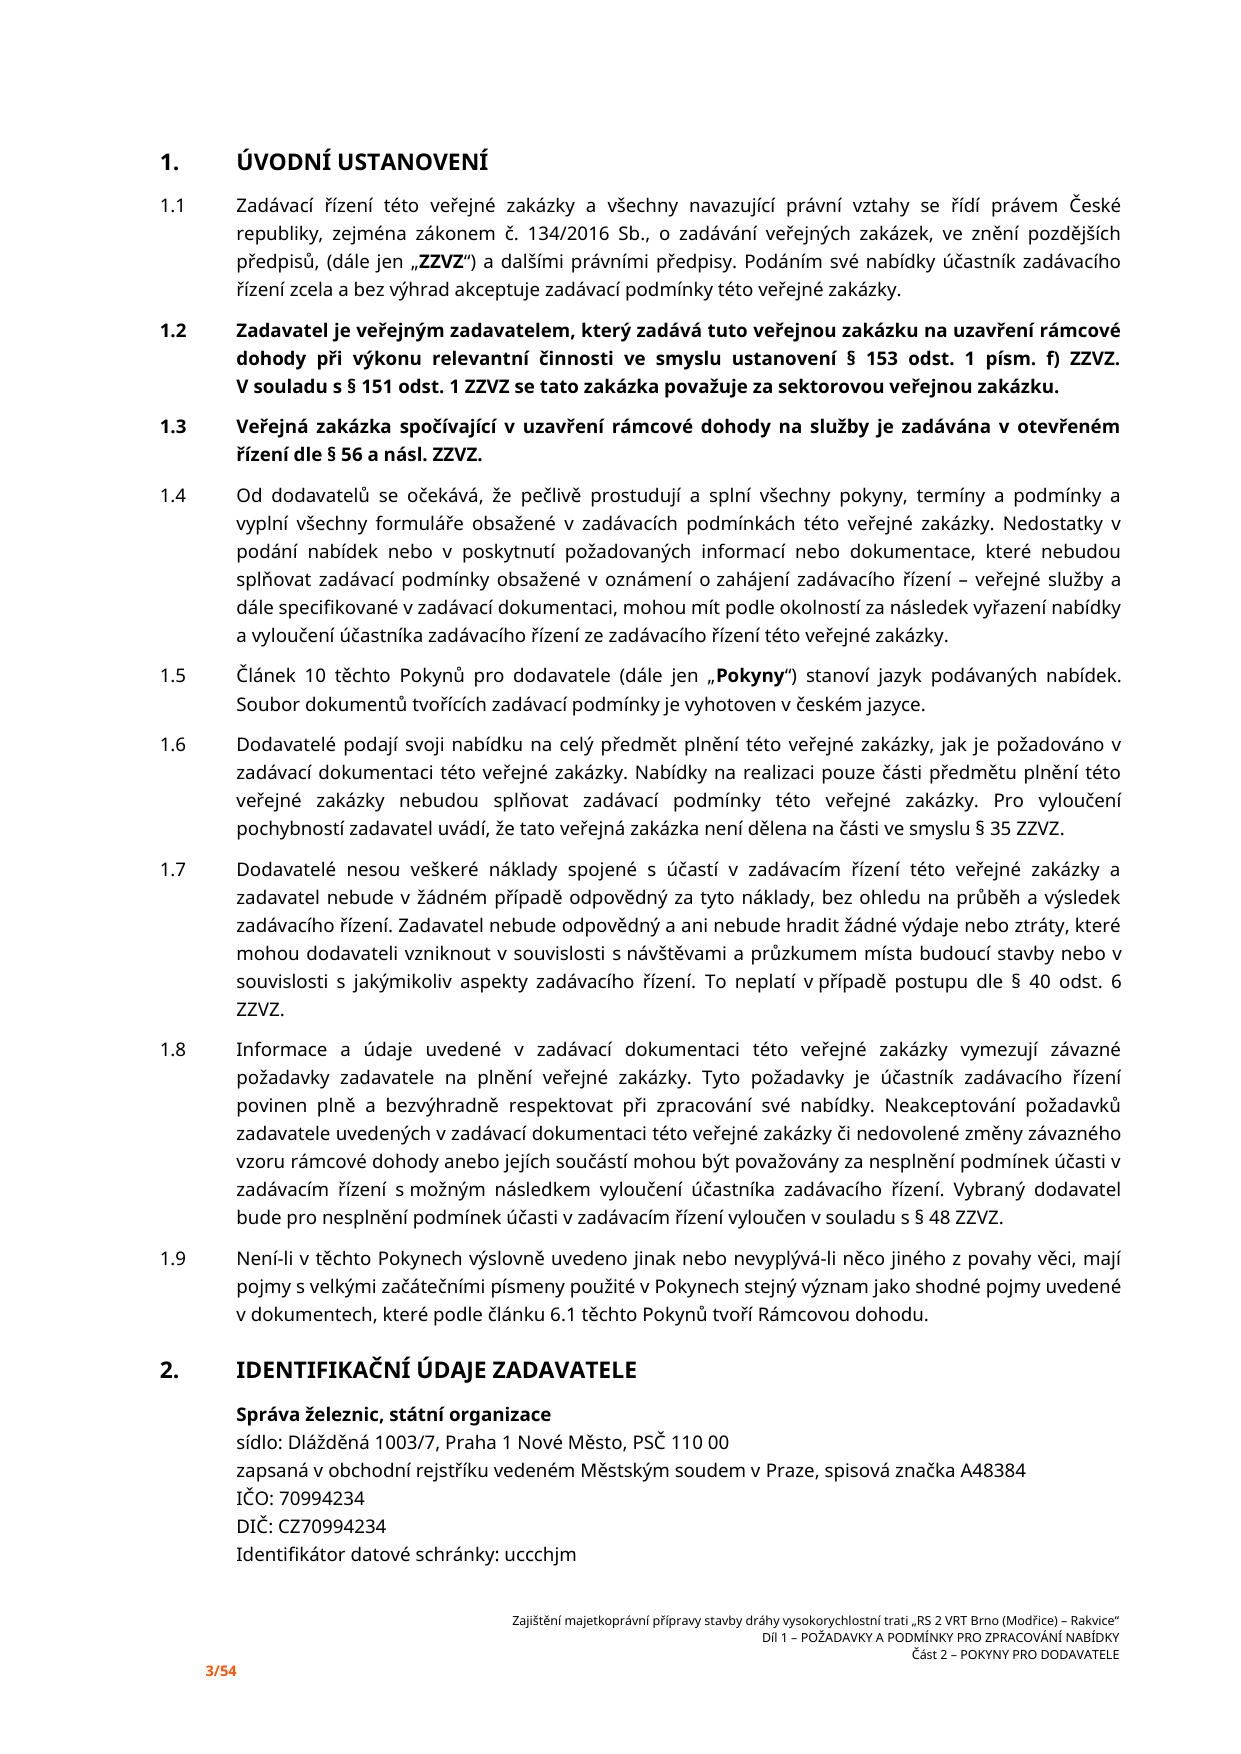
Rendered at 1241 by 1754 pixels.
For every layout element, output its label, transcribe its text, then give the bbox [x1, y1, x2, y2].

text Článek 10 těchto Pokynů pro dodavatele (dále jen „Pokyny“) stanoví jazyk podávaných nabídek. Soubor dokumentů tvořících zadávací podmínky je vyhotoven v českém jazyce. [159, 663, 1122, 716]
text zapsaná v obchodní rejstříku vedeném Městským soudem v Praze, spisová značka A48384 [236, 1457, 1122, 1483]
text DIČ: CZ70994234 [236, 1513, 1122, 1539]
text Zadavatel je veřejným zadavatelem, který zadává tuto veřejnou zakázku na uzavření rámcové dohody při výkonu relevantní činnosti ve smyslu ustanovení § 153 odst. 1 písm. f) ZZVZ. V souladu s § 151 odst. 1 ZZVZ se tato zakázka považuje za sektorovou veřejnou zakázku. [159, 317, 1122, 399]
text Není-li v těchto Pokynech výslovně uvedeno jinak nebo nevyplývá-li něco jiného z povahy věci, mají pojmy s velkými začátečními písmeny použité v Pokynech stejný význam jako shodné pojmy uvedené v dokumentech, které podle článku 6.1 těchto Pokynů tvoří Rámcovou dohodu. [159, 1245, 1122, 1327]
text sídlo: Dlážděná 1003/7, Praha 1 Nové Město, PSČ 110 00 [236, 1429, 1122, 1455]
text Od dodavatelů se očekává, že pečlivě prostudují a splní všechny pokyny, termíny a podmínky a vyplní všechny formuláře obsažené v zadávacích podmínkách této veřejné zakázky. Nedostatky v podání nabídek nebo v poskytnutí požadovaných informací nebo dokumentace, které nebudou splňovat zadávací podmínky obsažené v oznámení o zahájení zadávacího řízení – veřejné služby a dále specifikované v zadávací dokumentaci, mohou mít podle okolností za následek vyřazení nabídky a vyloučení účastníka zadávacího řízení ze zadávacího řízení této veřejné zakázky. [159, 482, 1122, 648]
text ÚVODNÍ USTANOVENÍ [159, 146, 1122, 177]
text Dodavatelé podají svoji nabídku na celý předmět plnění této veřejné zakázky, jak je požadováno v zadávací dokumentaci této veřejné zakázky. Nabídky na realizaci pouze části předmětu plnění této veřejné zakázky nebudou splňovat zadávací podmínky této veřejné zakázky. Pro vyloučení pochybností zadavatel uvádí, že tato veřejná zakázka není dělena na části ve smyslu § 35 ZZVZ. [159, 731, 1122, 841]
text Identifikátor datové schránky: uccchjm [236, 1541, 1122, 1567]
text Zadávací řízení této veřejné zakázky a všechny navazující právní vztahy se řídí právem České republiky, zejména zákonem č. 134/2016 Sb., o zadávání veřejných zakázek, ve znění pozdějších předpisů, (dále jen „ZZVZ“) a dalšími právními předpisy. Podáním své nabídky účastník zadávacího řízení zcela a bez výhrad akceptuje zadávací podmínky této veřejné zakázky. [159, 192, 1122, 302]
text Dodavatelé nesou veškeré náklady spojené s účastí v zadávacím řízení této veřejné zakázky a zadavatel nebude v žádném případě odpovědný za tyto náklady, bez ohledu na průběh a výsledek zadávacího řízení. Zadavatel nebude odpovědný a ani nebude hradit žádné výdaje nebo ztráty, které mohou dodavateli vzniknout v souvislosti s návštěvami a průzkumem místa budoucí stavby nebo v souvislosti s jakýmikoliv aspekty zadávacího řízení. To neplatí v případě postupu dle § 40 odst. 6 ZZVZ. [159, 856, 1122, 1022]
text Veřejná zakázka spočívající v uzavření rámcové dohody na služby je zadávána v otevřeném řízení dle § 56 a násl. ZZVZ. [159, 414, 1122, 467]
text IČO: 70994234 [236, 1485, 1122, 1511]
text Správa železnic, státní organizace [236, 1401, 1122, 1427]
text Informace a údaje uvedené v zadávací dokumentaci této veřejné zakázky vymezují závazné požadavky zadavatele na plnění veřejné zakázky. Tyto požadavky je účastník zadávacího řízení povinen plně a bezvýhradně respektovat při zpracování své nabídky. Neakceptování požadavků zadavatele uvedených v zadávací dokumentaci této veřejné zakázky či nedovolené změny závazného vzoru rámcové dohody anebo jejích součástí mohou být považovány za nesplnění podmínek účasti v zadávacím řízení s možným následkem vyloučení účastníka zadávacího řízení. Vybraný dodavatel bude pro nesplnění podmínek účasti v zadávacím řízení vyloučen v souladu s § 48 ZZVZ. [159, 1037, 1122, 1230]
text IDENTIFIKAČNÍ ÚDAJE ZADAVATELE [159, 1354, 1122, 1386]
